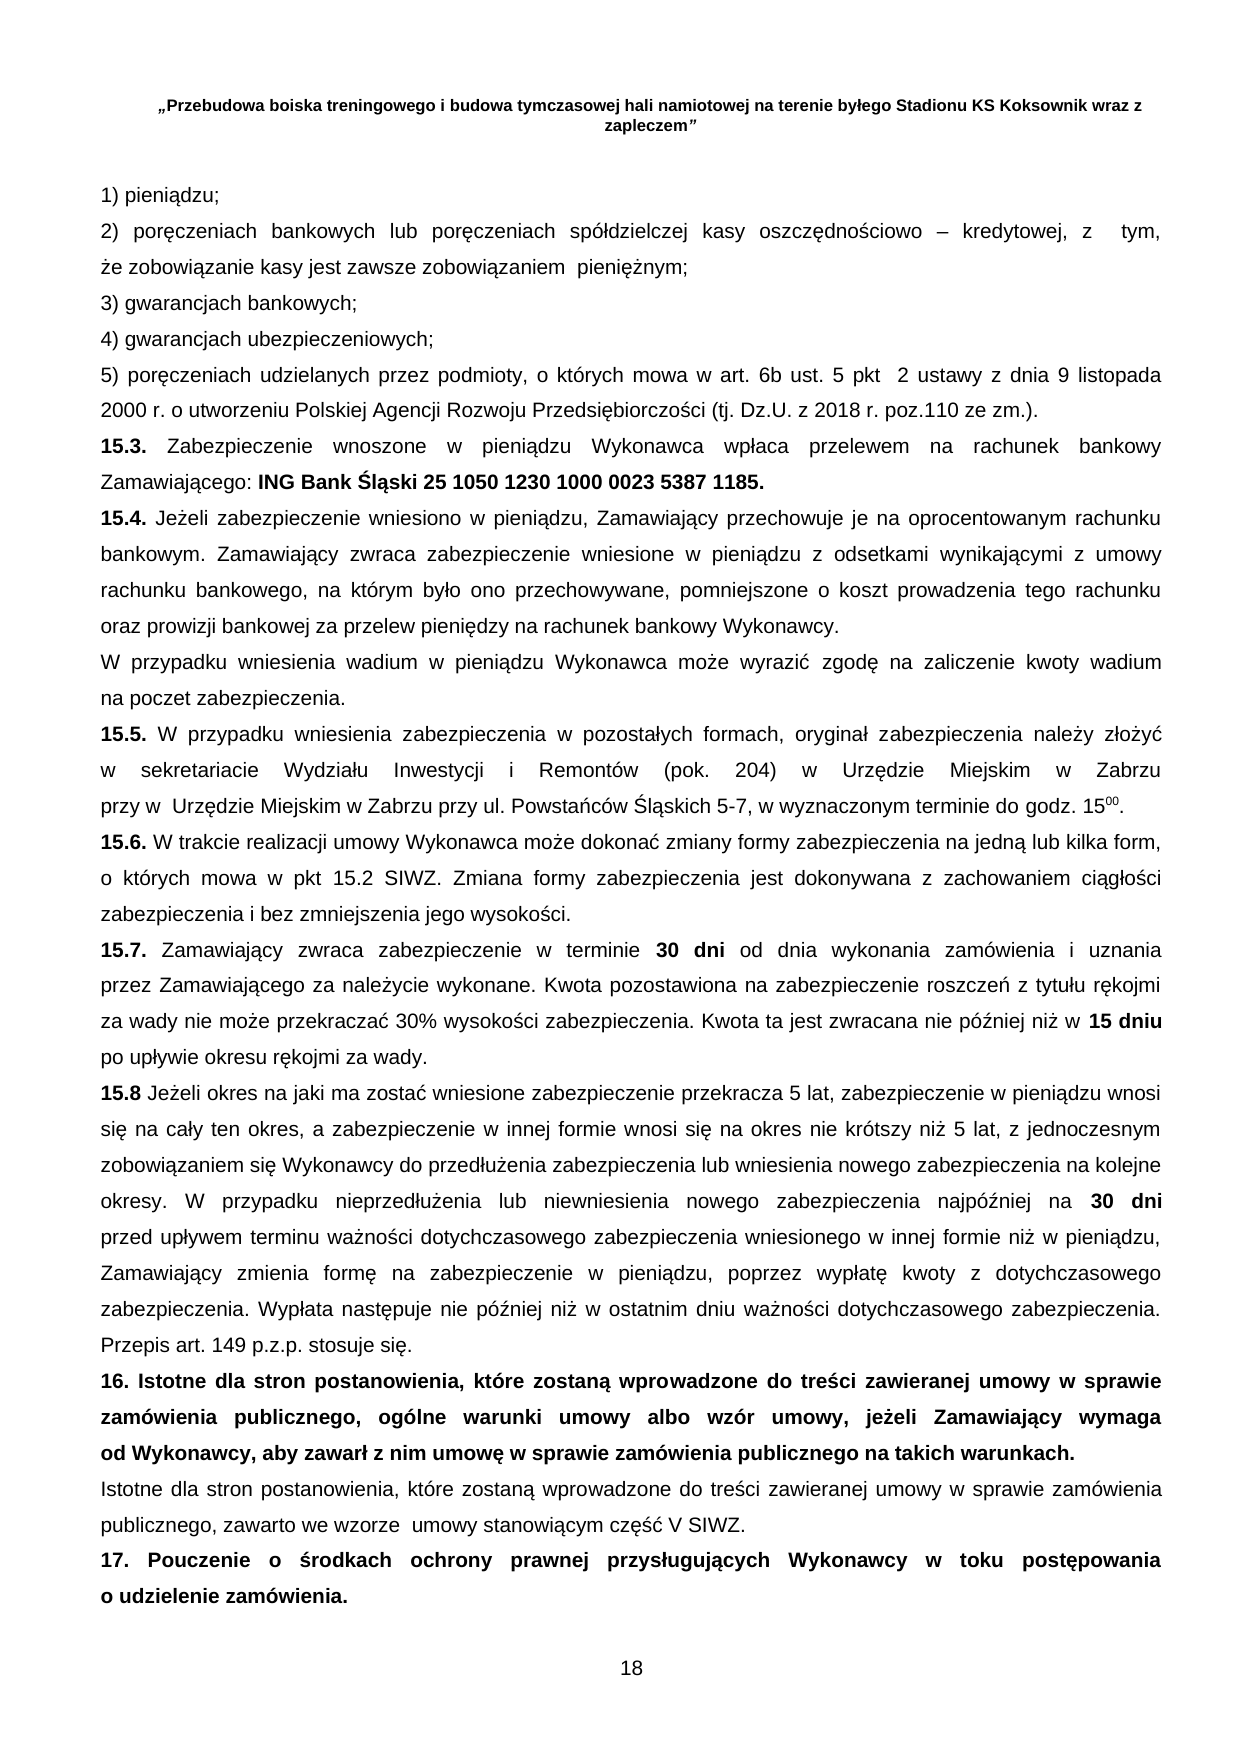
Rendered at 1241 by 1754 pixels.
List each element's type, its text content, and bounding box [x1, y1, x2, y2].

text W przypadku wniesienia wadium w pieniądzu Wykonawca może wyrazić zgodę na zaliczenie kwoty wadium na poczet zabezpieczenia. [100, 650, 1162, 710]
text 3) gwarancjach bankowych; [100, 291, 1162, 314]
text 5) poręczeniach udzielanych przez podmioty, o których mowa w art. 6b ust. 5 pkt 2 ustawy z dnia 9 listopada 2000 r. o utworzeniu Polskiej Agencji Rozwoju Przedsiębiorczości (tj. Dz.U. z 2018 r. poz.110 ze zm.). [100, 362, 1162, 422]
text Istotne dla stron postanowienia, które zostaną wprowadzone do treści zawieranej umowy w sprawie zamówienia publicznego, zawarto we wzorze umowy stanowiącym część V SIWZ. [100, 1476, 1162, 1536]
text 15.4. Jeżeli zabezpieczenie wniesiono w pieniądzu, Zamawiający przechowuje je na oprocentowanym rachunku bankowym. Zamawiający zwraca zabezpieczenie wniesione w pieniądzu z odsetkami wynikającymi z umowy rachunku bankowego, na którym było ono przechowywane, pomniejszone o koszt prowadzenia tego rachunku oraz prowizji bankowej za przelew pieniędzy na rachunek bankowy Wykonawcy. [100, 506, 1162, 638]
text 2) poręczeniach bankowych lub poręczeniach spółdzielczej kasy oszczędnościowo – kredytowej, z tym, że zobowiązanie kasy jest zawsze zobowiązaniem pieniężnym; [100, 219, 1162, 278]
text 15.6. W trakcie realizacji umowy Wykonawca może dokonać zmiany formy zabezpieczenia na jedną lub kilka form, o których mowa w pkt 15.2 SIWZ. Zmiana formy zabezpieczenia jest dokonywana z zachowaniem ciągłości zabezpieczenia i bez zmniejszenia jego wysokości. [100, 829, 1162, 925]
text 17. Pouczenie o środkach ochrony prawnej przysługujących Wykonawcy w toku postępowania o udzielenie zamówienia. [100, 1548, 1162, 1608]
text 1) pieniądzu; [100, 183, 1162, 207]
text 15.8 Jeżeli okres na jaki ma zostać wniesione zabezpieczenie przekracza 5 lat, zabezpieczenie w pieniądzu wnosi się na cały ten okres, a zabezpieczenie w innej formie wnosi się na okres nie krótszy niż 5 lat, z jednoczesnym zobowiązaniem się Wykonawcy do przedłużenia zabezpieczenia lub wniesienia nowego zabezpieczenia na kolejne okresy. W przypadku nieprzedłużenia lub niewniesienia nowego zabezpieczenia najpóźniej na 30 dni przed upływem terminu ważności dotychczasowego zabezpieczenia wniesionego w innej formie niż w pieniądzu, Zamawiający zmienia formę na zabezpieczenie w pieniądzu, poprzez wypłatę kwoty z dotychczasowego zabezpieczenia. Wypłata następuje nie później niż w ostatnim dniu ważności dotychczasowego zabezpieczenia. Przepis art. 149 p.z.p. stosuje się. [100, 1081, 1162, 1357]
text 15.7. Zamawiający zwraca zabezpieczenie w terminie 30 dni od dnia wykonania zamówienia i uznania przez Zamawiającego za należycie wykonane. Kwota pozostawiona na zabezpieczenie roszczeń z tytułu rękojmi za wady nie może przekraczać 30% wysokości zabezpieczenia. Kwota ta jest zwracana nie później niż w 15 dniu po upływie okresu rękojmi za wady. [100, 937, 1162, 1069]
text 15.3. Zabezpieczenie wnoszone w pieniądzu Wykonawca wpłaca przelewem na rachunek bankowy Zamawiającego: ING Bank Śląski 25 1050 1230 1000 0023 5387 1185. [100, 434, 1162, 494]
text 16. Istotne dla stron postanowienia, które zostaną wprowadzone do treści zawieranej umowy w sprawie zamówienia publicznego, ogólne warunki umowy albo wzór umowy, jeżeli Zamawiający wymaga od Wykonawcy, aby zawarł z nim umowę w sprawie zamówienia publicznego na takich warunkach. [100, 1369, 1162, 1464]
text 15.5. W przypadku wniesienia zabezpieczenia w pozostałych formach, oryginał zabezpieczenia należy złożyć w sekretariacie Wydziału Inwestycji i Remontów (pok. 204) w Urzędzie Miejskim w Zabrzu przy w Urzędzie Miejskim w Zabrzu przy ul. Powstańców Śląskich 5-7, w wyznaczonym terminie do godz. 1500. [100, 722, 1162, 818]
text 4) gwarancjach ubezpieczeniowych; [100, 326, 1162, 350]
